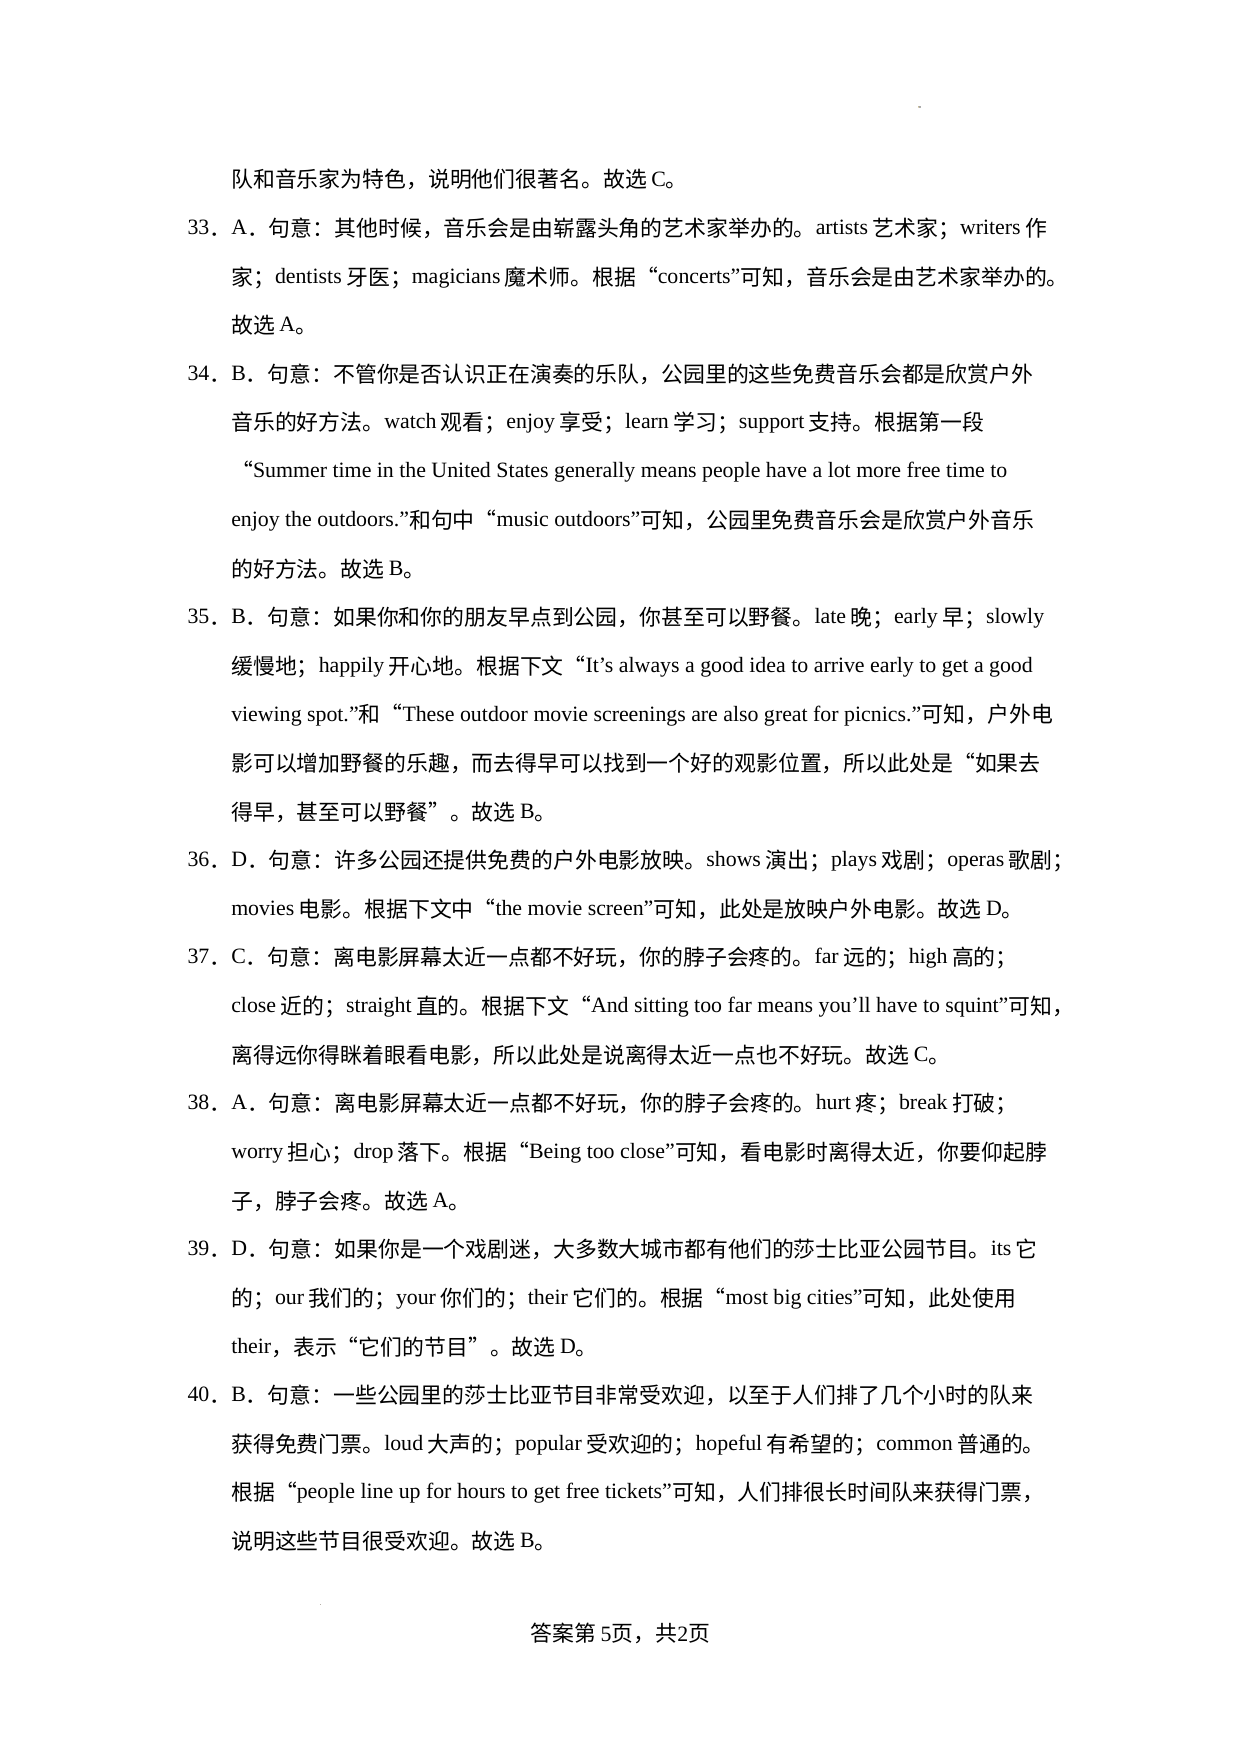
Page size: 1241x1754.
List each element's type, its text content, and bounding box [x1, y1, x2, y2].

text 33．A．句意：其他时候，音乐会是由崭露头角的艺术家举办的。artists艺术家；writers作家；dentists牙医；magicians魔术师。根据“concerts”可知，音乐会是由艺术家举办的。故选A。 [187, 210, 1053, 340]
text 38．A．句意：离电影屏幕太近一点都不好玩，你的脖子会疼的。hurt疼；break打破；worry担心；drop落下。根据“Being too close”可知，看电影时离得太近，你要仰起脖子，脖子会疼。故选A。 [187, 1086, 1053, 1216]
text 37．C．句意：离电影屏幕太近一点都不好玩，你的脖子会疼的。far远的；high高的；close近的；straight直的。根据下文“And sitting too far means you’ll have to squint”可知，离得远你得眯着眼看电影，所以此处是说离得太近一点也不好玩。故选C。 [187, 940, 1053, 1070]
text 35．B．句意：如果你和你的朋友早点到公园，你甚至可以野餐。late晚；early早；slowly缓慢地；happily开心地。根据下文“It’s always a good idea to arrive early to get a good viewing spot.”和“These outdoor movie screenings are also great for picnics.”可知，户外电影可以增加野餐的乐趣，而去得早可以找到一个好的观影位置，所以此处是“如果去得早，甚至可以野餐”。故选B。 [187, 599, 1053, 827]
text 34．B．句意：不管你是否认识正在演奏的乐队，公园里的这些免费音乐会都是欣赏户外音乐的好方法。watch观看；enjoy享受；learn学习；support支持。根据第一段“Summer time in the United States generally means people have a lot more free time to enjoy the outdoors.”和句中“music outdoors”可知，公园里免费音乐会是欣赏户外音乐的好方法。故选B。 [187, 356, 1053, 584]
text 40．B．句意：一些公园里的莎士比亚节目非常受欢迎，以至于人们排了几个小时的队来获得免费门票。loud大声的；popular受欢迎的；hopeful有希望的；common普通的。根据“people line up for hours to get free tickets”可知，人们排很长时间队来获得门票，说明这些节目很受欢迎。故选B。 [187, 1377, 1053, 1556]
text 39．D．句意：如果你是一个戏剧迷，大多数大城市都有他们的莎士比亚公园节目。its它的；our我们的；your你们的；their它们的。根据“most big cities”可知，此处使用their，表示“它们的节目”。故选D。 [187, 1232, 1053, 1362]
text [187, 162, 1053, 194]
text 36．D．句意：许多公园还提供免费的户外电影放映。shows演出；plays戏剧；operas歌剧；movies电影。根据下文中“the movie screen”可知，此处是放映户外电影。故选D。 [187, 843, 1053, 924]
